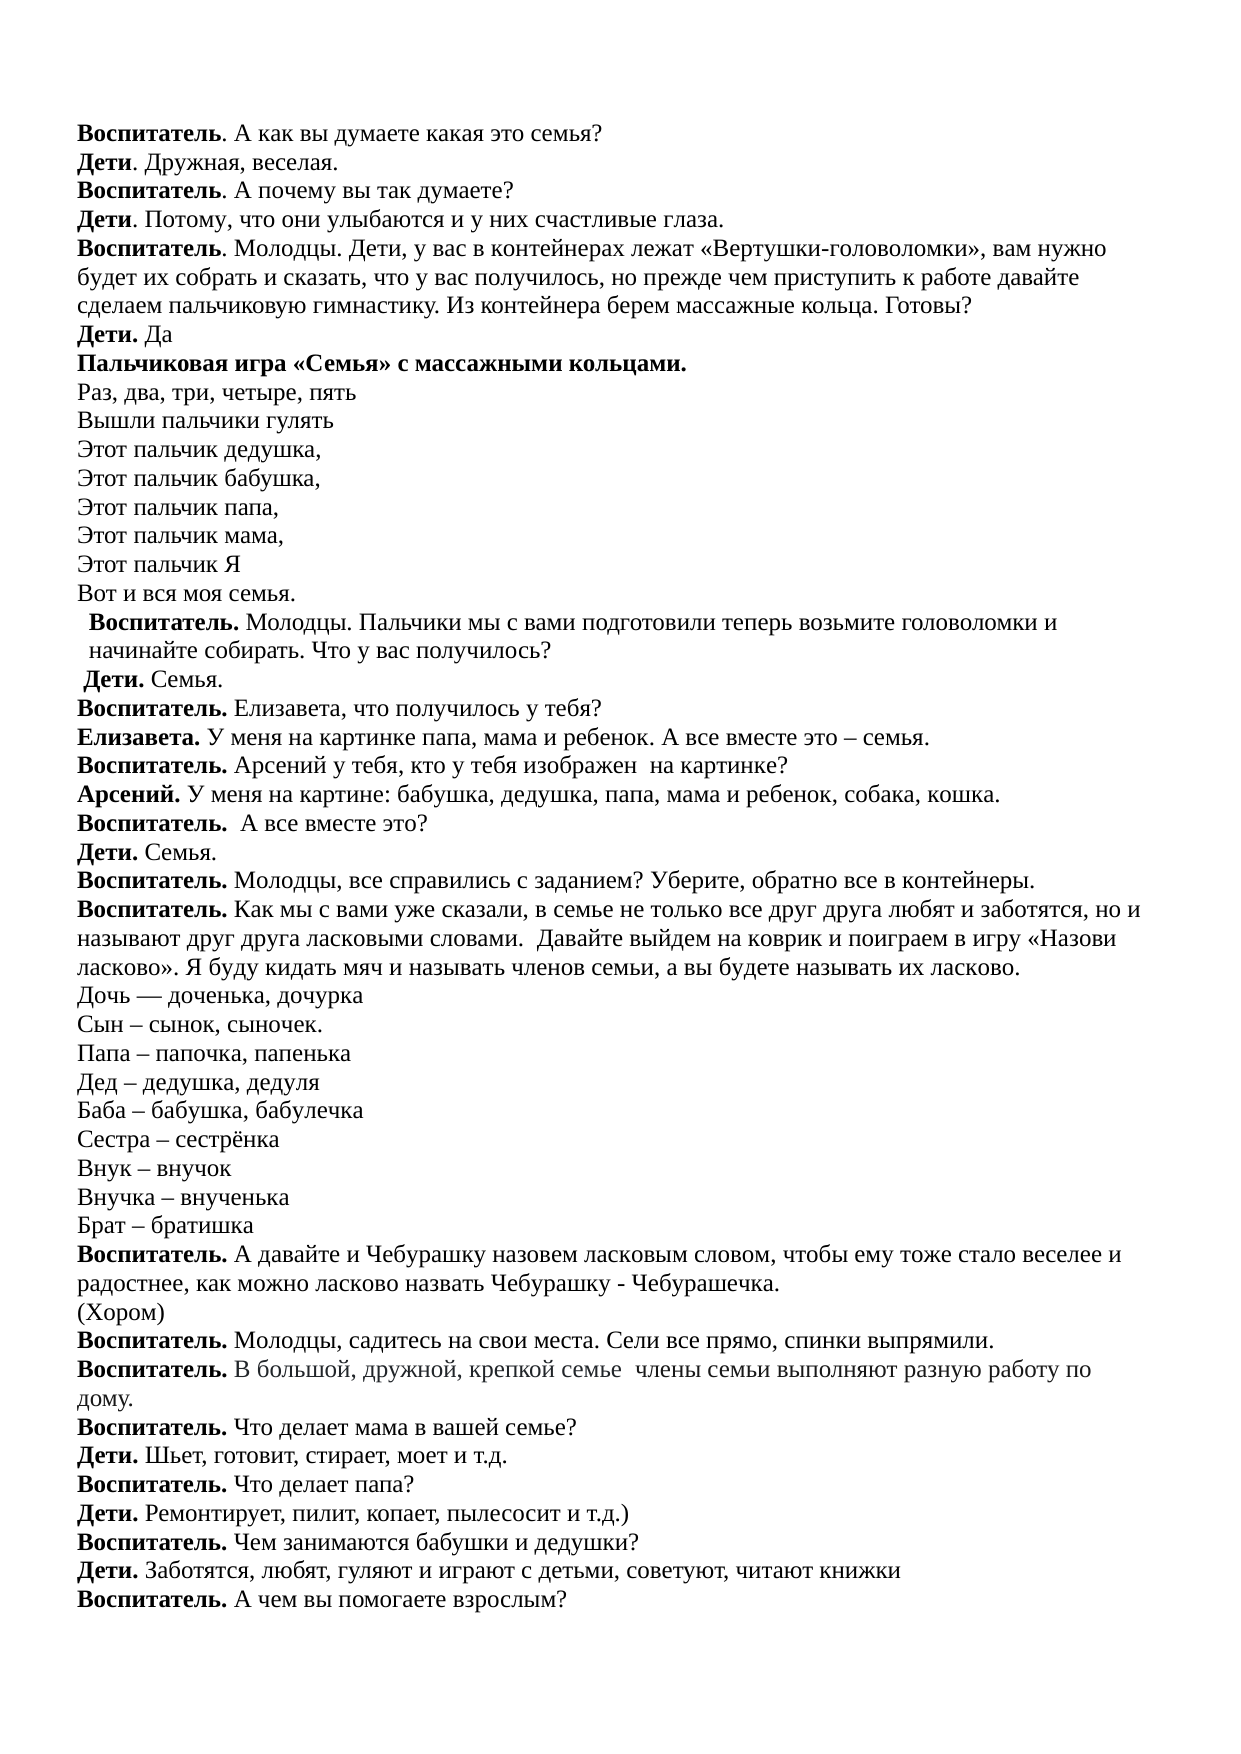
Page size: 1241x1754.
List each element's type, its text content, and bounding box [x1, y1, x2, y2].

text Дед – дедушка, дедуля [77, 1067, 1152, 1096]
text Этот пальчик дедушка, [77, 434, 1152, 463]
text Дочь — доченька, дочурка [77, 981, 1152, 1009]
text Воспитатель. А чем вы помогаете взрослым? [77, 1584, 1152, 1613]
text Дети. Заботятся, любят, гуляют и играют с детьми, советуют, читают книжки [77, 1556, 1152, 1584]
text Воспитатель. Арсений у тебя, кто у тебя изображен на картинке? [77, 751, 1152, 779]
text Дети. Дружная, веселая. [77, 147, 1152, 176]
text Сестра – сестрёнка [77, 1124, 1152, 1153]
text Воспитатель. Молодцы, все справились с заданием? Уберите, обратно все в контейнеры. [77, 866, 1152, 894]
text Этот пальчик папа, [77, 492, 1152, 521]
text Этот пальчик Я [77, 549, 1152, 578]
text Арсений. У меня на картине: бабушка, дедушка, папа, мама и ребенок, собака, кошка. [77, 779, 1152, 808]
text Дети. Семья. [77, 837, 1152, 866]
text Папа – папочка, папенька [77, 1038, 1152, 1067]
text Вот и вся моя семья. [77, 578, 1152, 607]
text Воспитатель. Что делает мама в вашей семье? [77, 1412, 1152, 1441]
text Дети. Потому, что они улыбаются и у них счастливые глаза. [77, 204, 1152, 233]
text Внук – внучок [77, 1153, 1152, 1182]
text (Хором) [77, 1297, 1152, 1326]
text Этот пальчик мама, [77, 521, 1152, 549]
text Воспитатель. А как вы думаете какая это семья? [77, 118, 1152, 147]
text Воспитатель. А все вместе это? [77, 808, 1152, 837]
text Воспитатель. Молодцы. Дети, у вас в контейнерах лежат «Вертушки-головоломки», вам нужно будет их собрать и сказать, что у вас получилось, но прежде чем приступить к работе давайте сделаем пальчиковую гимнастику. Из контейнера берем массажные кольца. Готовы? [77, 233, 1152, 319]
text Елизавета. У меня на картинке папа, мама и ребенок. А все вместе это – семья. [77, 722, 1152, 751]
text Дети. Да [77, 319, 1152, 348]
text Баба – бабушка, бабулечка [77, 1096, 1152, 1124]
text Воспитатель. Что делает папа? [77, 1469, 1152, 1498]
text Дети. Шьет, готовит, стирает, моет и т.д. [77, 1441, 1152, 1469]
text Внучка – внученька [77, 1182, 1152, 1211]
text Этот пальчик бабушка, [77, 463, 1152, 492]
text Воспитатель. В большой, дружной, крепкой семье члены семьи выполняют разную работу по дому. [77, 1354, 1152, 1412]
text Воспитатель. А почему вы так думаете? [77, 176, 1152, 204]
text Воспитатель. А давайте и Чебурашку назовем ласковым словом, чтобы ему тоже стало веселее и радостнее, как можно ласково назвать Чебурашку - Чебурашечка. [77, 1239, 1152, 1297]
text Воспитатель. Чем занимаются бабушки и дедушки? [77, 1527, 1152, 1556]
text Раз, два, три, четыре, пять [77, 377, 1152, 406]
text Воспитатель. Как мы с вами уже сказали, в семье не только все друг друга любят и заботятся, но и называют друг друга ласковыми словами. Давайте выйдем на коврик и поиграем в игру «Назови ласково». Я буду кидать мяч и называть членов семьи, а вы будете называть их ласково. [77, 894, 1152, 981]
text Воспитатель. Молодцы. Пальчики мы с вами подготовили теперь возьмите головоломки и начинайте собирать. Что у вас получилось? [89, 607, 1152, 664]
text Вышли пальчики гулять [77, 406, 1152, 434]
text Воспитатель. Елизавета, что получилось у тебя? [77, 693, 1152, 722]
text Пальчиковая игра «Семья» с массажными кольцами. [77, 348, 1152, 377]
text Дети. Ремонтирует, пилит, копает, пылесосит и т.д.) [77, 1498, 1152, 1527]
text Дети. Семья. [77, 664, 1152, 693]
text Воспитатель. Молодцы, садитесь на свои места. Сели все прямо, спинки выпрямили. [77, 1326, 1152, 1354]
text Сын – сынок, сыночек. [77, 1009, 1152, 1038]
text Брат – братишка [77, 1211, 1152, 1239]
